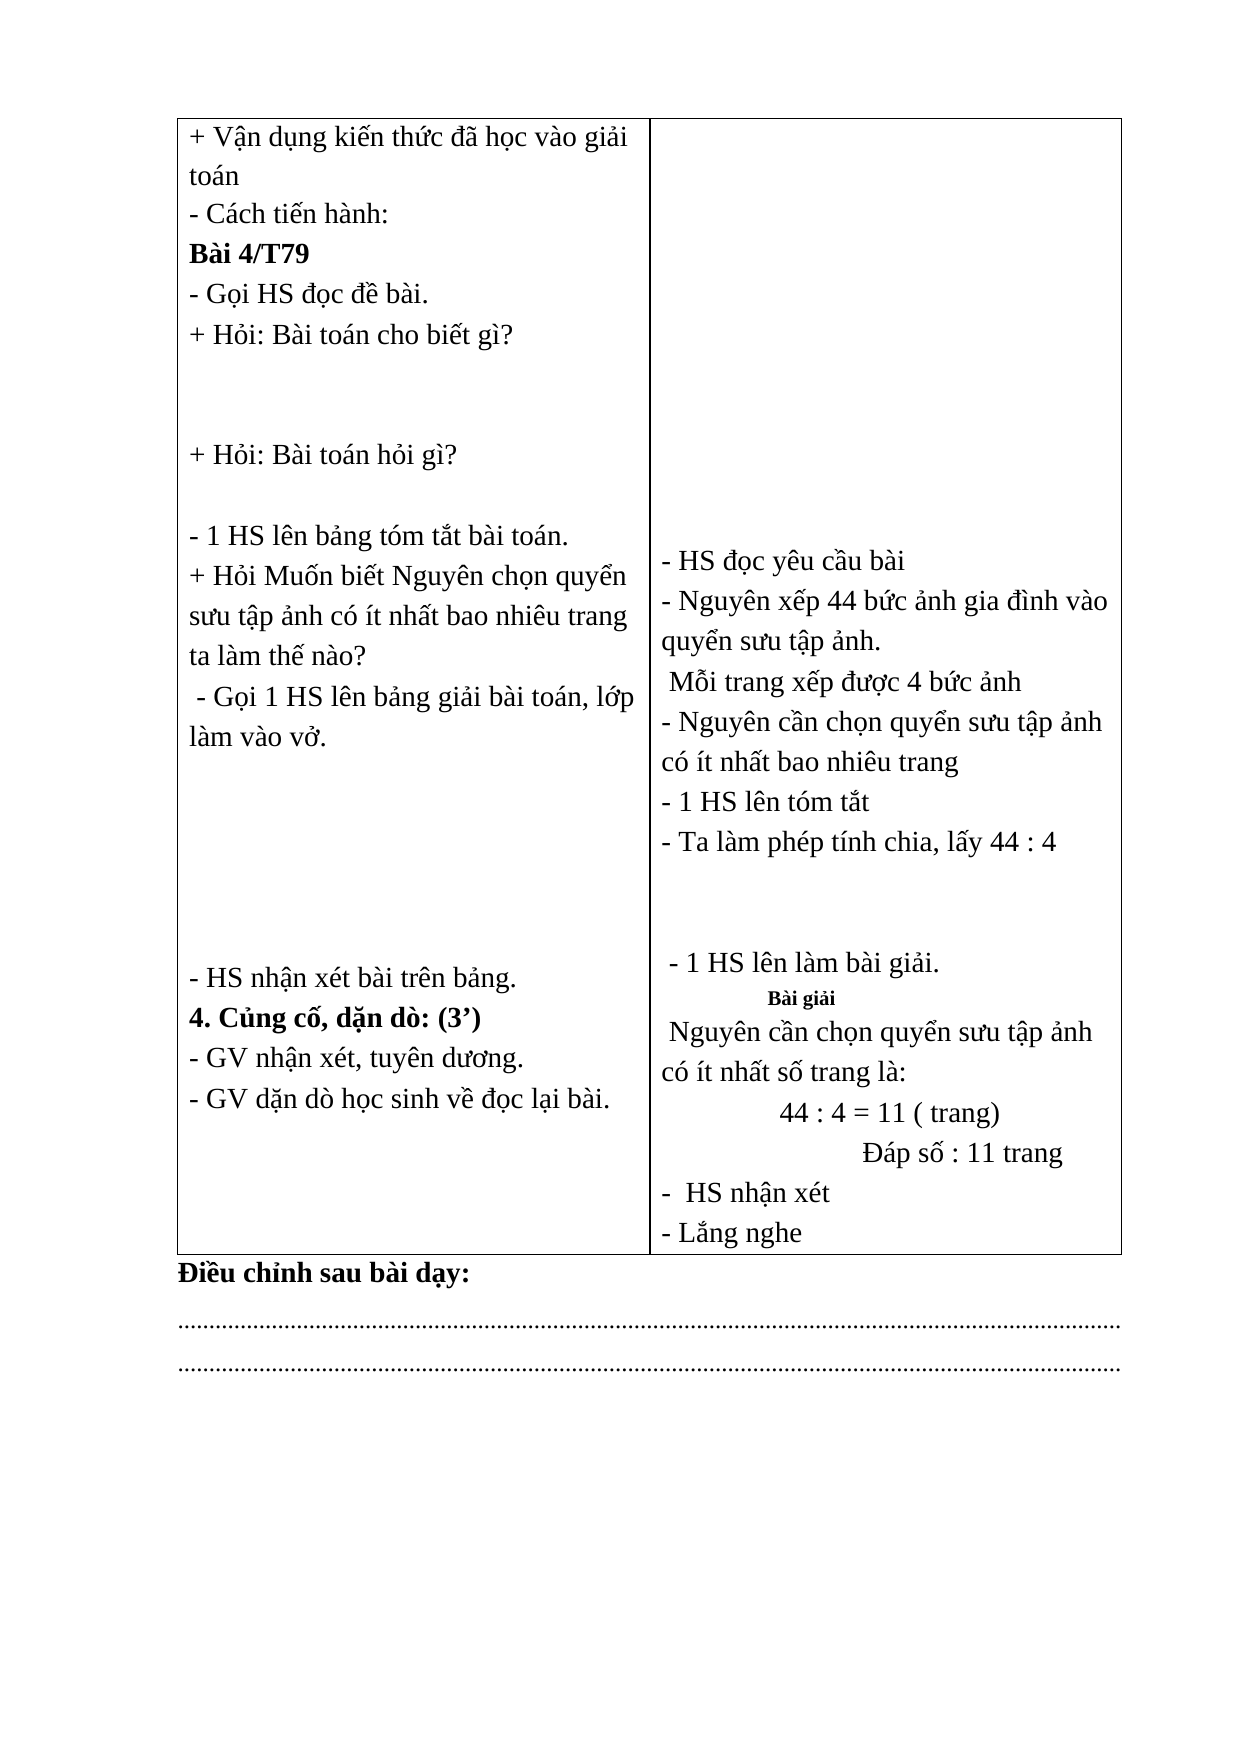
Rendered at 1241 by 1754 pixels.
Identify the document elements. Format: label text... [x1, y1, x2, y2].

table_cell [178, 119, 649, 1254]
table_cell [651, 119, 1121, 1254]
text .............................................................................................................................................................................................................................................................................................................. [177, 1305, 1122, 1377]
text Điều chỉnh sau bài dạy: [177, 1255, 1122, 1288]
